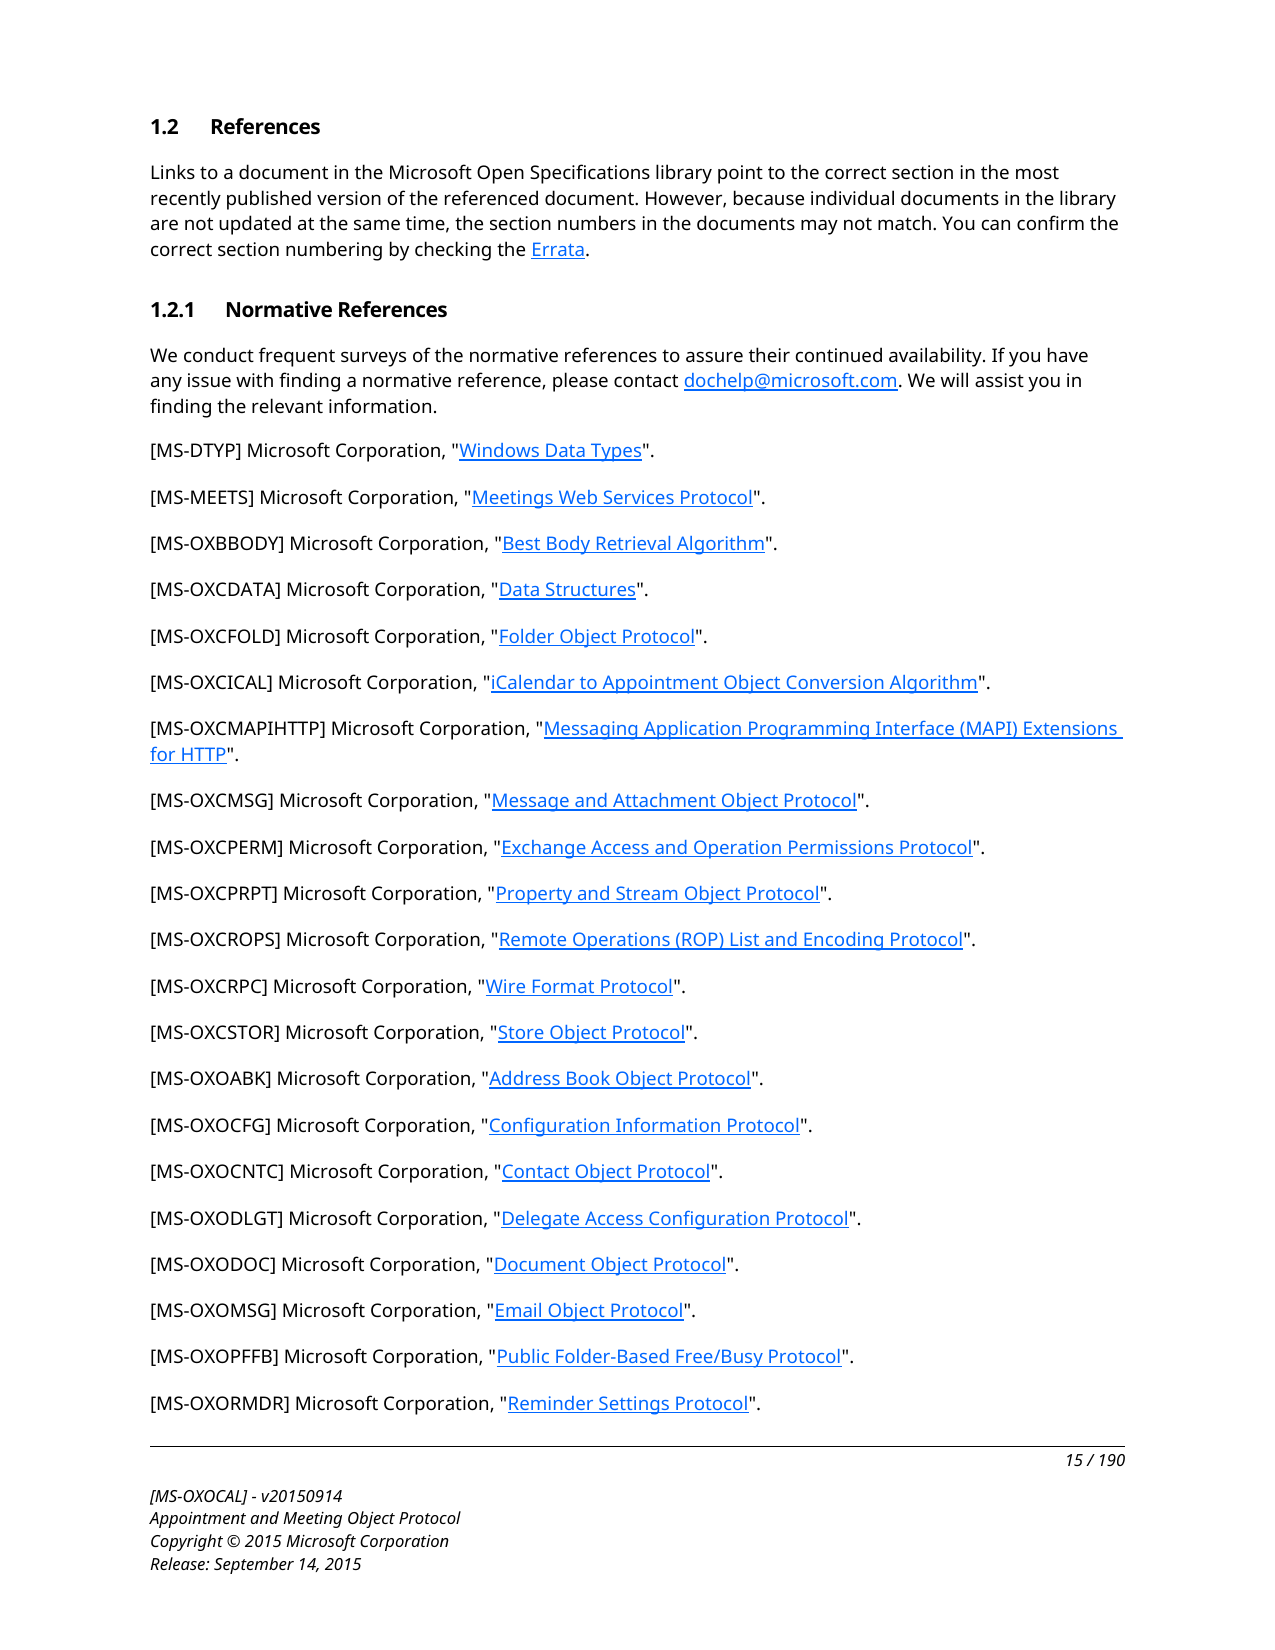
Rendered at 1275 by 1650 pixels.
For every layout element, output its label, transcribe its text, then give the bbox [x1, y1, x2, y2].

subtitle References [150, 112, 1125, 141]
text [MS-OXCRPC] Microsoft Corporation, "Wire Format Protocol". [150, 973, 1125, 998]
text [MS-MEETS] Microsoft Corporation, "Meetings Web Services Protocol". [150, 484, 1125, 509]
text [MS-OXBBODY] Microsoft Corporation, "Best Body Retrieval Algorithm". [150, 530, 1125, 556]
text [MS-OXCMAPIHTTP] Microsoft Corporation, "Messaging Application Programming Interface (MAPI) Extensions for HTTP". [150, 716, 1125, 767]
text [MS-OXOABK] Microsoft Corporation, "Address Book Object Protocol". [150, 1066, 1125, 1091]
text [MS-OXCICAL] Microsoft Corporation, "iCalendar to Appointment Object Conversion Algorithm". [150, 669, 1125, 695]
text [MS-OXCSTOR] Microsoft Corporation, "Store Object Protocol". [150, 1019, 1125, 1045]
text Links to a document in the Microsoft Open Specifications library point to the correct section in the most recently published version of the referenced document. However, because individual documents in the library are not updated at the same time, the section numbers in the documents may not match. You can confirm the correct section numbering by checking the Errata. [150, 160, 1125, 262]
text [MS-OXCPERM] Microsoft Corporation, "Exchange Access and Operation Permissions Protocol". [150, 834, 1125, 859]
text [MS-OXODLGT] Microsoft Corporation, "Delegate Access Configuration Protocol". [150, 1205, 1125, 1230]
subtitle Normative References [150, 295, 1125, 323]
text We conduct frequent surveys of the normative references to assure their continued availability. If you have any issue with finding a normative reference, please contact dochelp@microsoft.com. We will assist you in finding the relevant information. [150, 342, 1125, 419]
text [MS-DTYP] Microsoft Corporation, "Windows Data Types". [150, 438, 1125, 463]
text [MS-OXODOC] Microsoft Corporation, "Document Object Protocol". [150, 1251, 1125, 1277]
text [MS-OXCROPS] Microsoft Corporation, "Remote Operations (ROP) List and Encoding Protocol". [150, 927, 1125, 952]
text [MS-OXORMDR] Microsoft Corporation, "Reminder Settings Protocol". [150, 1390, 1125, 1416]
text [MS-OXOCFG] Microsoft Corporation, "Configuration Information Protocol". [150, 1112, 1125, 1138]
text [MS-OXOPFFB] Microsoft Corporation, "Public Folder-Based Free/Busy Protocol". [150, 1344, 1125, 1369]
text [MS-OXCMSG] Microsoft Corporation, "Message and Attachment Object Protocol". [150, 788, 1125, 813]
text [MS-OXOMSG] Microsoft Corporation, "Email Object Protocol". [150, 1297, 1125, 1323]
text [MS-OXCFOLD] Microsoft Corporation, "Folder Object Protocol". [150, 623, 1125, 648]
text [MS-OXCPRPT] Microsoft Corporation, "Property and Stream Object Protocol". [150, 880, 1125, 906]
text [MS-OXOCNTC] Microsoft Corporation, "Contact Object Protocol". [150, 1158, 1125, 1184]
text [MS-OXCDATA] Microsoft Corporation, "Data Structures". [150, 577, 1125, 602]
